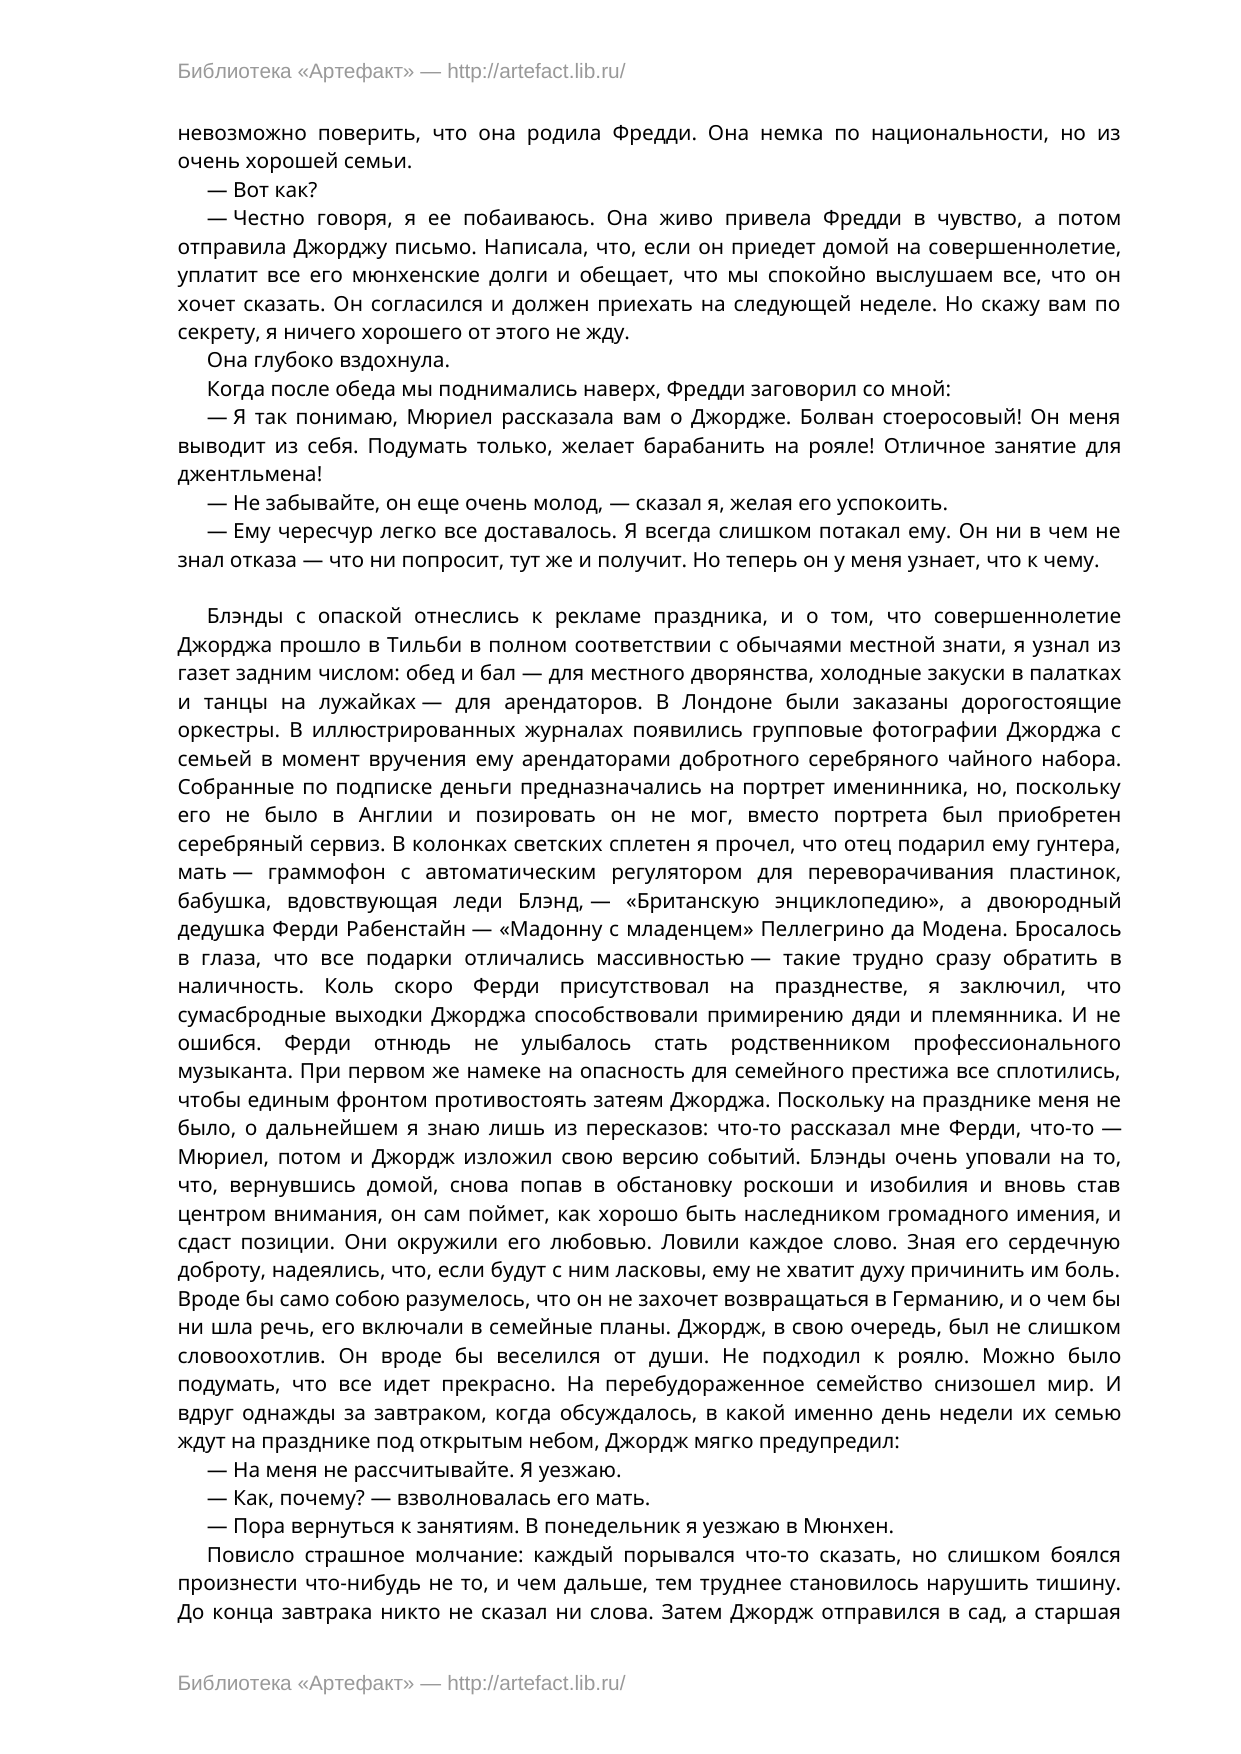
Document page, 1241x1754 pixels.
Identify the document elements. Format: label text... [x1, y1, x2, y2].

text — Не забывайте, он еще очень молод, — сказал я, желая его успокоить. [177, 488, 1122, 516]
text — Я так понимаю, Мюриел рассказала вам о Джордже. Болван стоеросовый! Он меня выводит из себя. Подумать только, желает барабанить на рояле! Отличное занятие для джентльмена! [177, 402, 1122, 488]
text — Как, почему? — взволновалась его мать. [177, 1483, 1122, 1512]
text Она глубоко вздохнула. [177, 346, 1122, 374]
text — Честно говоря, я ее побаиваюсь. Она живо привела Фредди в чувство, а потом отправила Джорджу письмо. Написала, что, если он приедет домой на совершеннолетие, уплатит все его мюнхенские долги и обещает, что мы спокойно выслушаем все, что он хочет сказать. Он согласился и должен приехать на следующей неделе. Но скажу вам по секрету, я ничего хорошего от этого не жду. [177, 203, 1122, 346]
text — Ему чересчур легко все доставалось. Я всегда слишком потакал ему. Он ни в чем не знал отказа — что ни попросит, тут же и получит. Но теперь он у меня узнает, что к чему. [177, 516, 1122, 573]
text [177, 1540, 1122, 1625]
text — Пора вернуться к занятиям. В понедельник я уезжаю в Мюнхен. [177, 1512, 1122, 1540]
text Когда после обеда мы поднимались наверх, Фредди заговорил со мной: [177, 374, 1122, 402]
text — На меня не рассчитывайте. Я уезжаю. [177, 1455, 1122, 1483]
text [177, 118, 1122, 175]
text — Вот как? [177, 175, 1122, 203]
text Блэнды с опаской отнеслись к рекламе праздника, и о том, что совершеннолетие Джорджа прошло в Тильби в полном соответствии с обычаями местной знати, я узнал из газет задним числом: обед и бал — для местного дворянства, холодные закуски в палатках и танцы на лужайках — для арендаторов. В Лондоне были заказаны дорогостоящие оркестры. В иллюстрированных журналах появились групповые фотографии Джорджа с семьей в момент вручения ему арендаторами добротного серебряного чайного набора. Собранные по подписке деньги предназначались на портрет именинника, но, поскольку его не было в Англии и позировать он не мог, вместо портрета был приобретен серебряный сервиз. В колонках светских сплетен я прочел, что отец подарил ему гунтера, мать — граммофон с автоматическим регулятором для переворачивания пластинок, бабушка, вдовствующая леди Блэнд, — «Британскую энциклопедию», а двоюродный дедушка Ферди Рабенстайн — «Мадонну с младенцем» Пеллегрино да Модена. Бросалось в глаза, что все подарки отличались массивностью — такие трудно сразу обратить в наличность. Коль скоро Ферди присутствовал на празднестве, я заключил, что сумасбродные выходки Джорджа способствовали примирению дяди и племянника. И не ошибся. Ферди отнюдь не улыбалось стать родственником профессионального музыканта. При первом же намеке на опасность для семейного престижа все сплотились, чтобы единым фронтом противостоять затеям Джорджа. Поскольку на празднике меня не было, о дальнейшем я знаю лишь из пересказов: что-то рассказал мне Ферди, что-то — Мюриел, потом и Джордж изложил свою версию событий. Блэнды очень уповали на то, что, вернувшись домой, снова попав в обстановку роскоши и изобилия и вновь став центром внимания, он сам поймет, как хорошо быть наследником громадного имения, и сдаст позиции. Они окружили его любовью. Ловили каждое слово. Зная его сердечную доброту, надеялись, что, если будут с ним ласковы, ему не хватит духу причинить им боль. Вроде бы само собою разумелось, что он не захочет возвращаться в Германию, и о чем бы ни шла речь, его включали в семейные планы. Джордж, в свою очередь, был не слишком словоохотлив. Он вроде бы веселился от души. Не подходил к роялю. Можно было подумать, что все идет прекрасно. На перебудораженное семейство снизошел мир. И вдруг однажды за завтраком, когда обсуждалось, в какой именно день недели их семью ждут на празднике под открытым небом, Джордж мягко предупредил: [177, 602, 1122, 1455]
